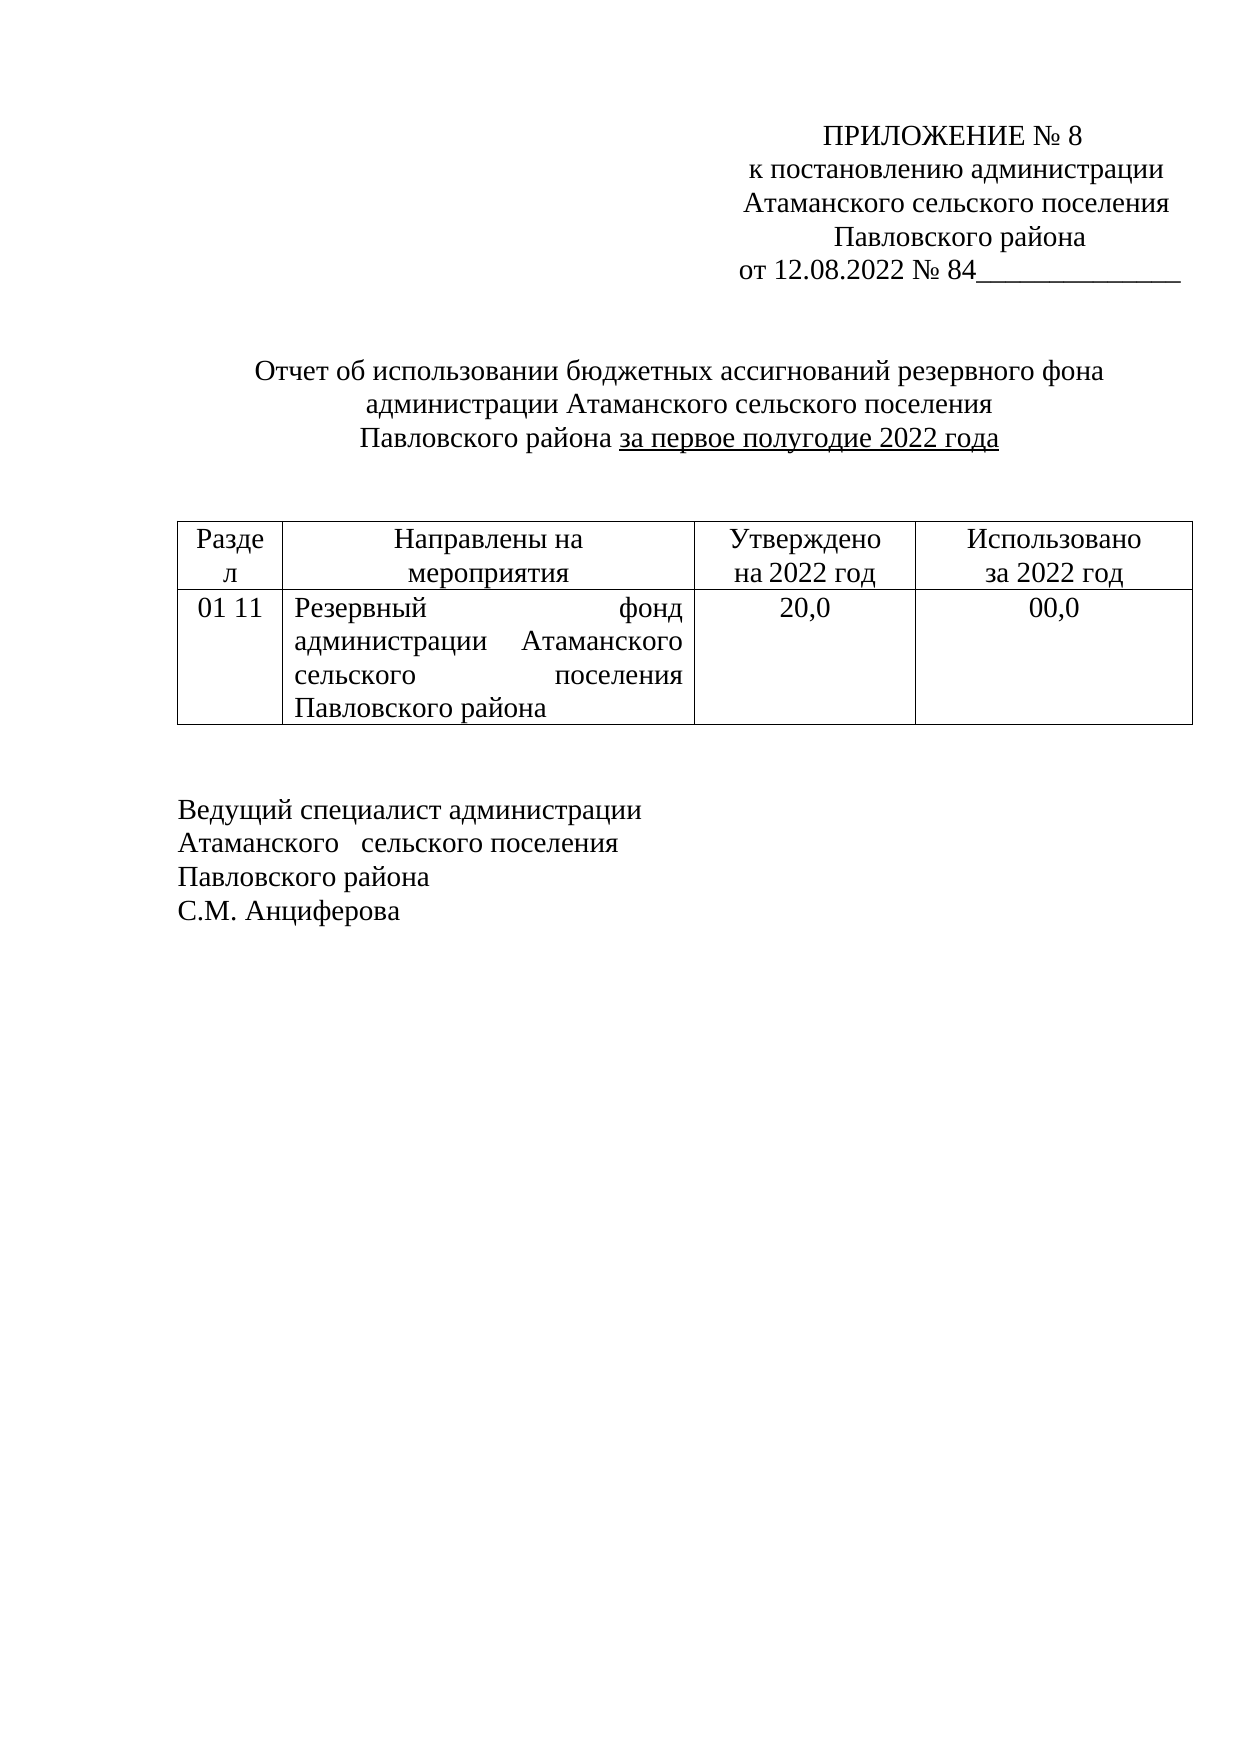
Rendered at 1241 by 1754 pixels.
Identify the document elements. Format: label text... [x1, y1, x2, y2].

table_header Использовано за 2022 год [916, 522, 1192, 589]
table_header Утверждено на 2022 год [695, 522, 915, 589]
text от 12.08.2022 № 84______________ [177, 252, 1181, 286]
table_header Раздел [178, 522, 282, 589]
text ПРИЛОЖЕНИЕ № 8 [177, 118, 1181, 152]
table_header Направлены на мероприятия [283, 522, 694, 589]
text Атаманского сельского поселения [177, 185, 1181, 219]
table_cell Резервный фонд администрации Атаманского сельского поселения Павловского района [283, 590, 694, 724]
text Отчет об использовании бюджетных ассигнований резервного фона администрации Атаманского сельского поселения [177, 353, 1181, 420]
table_cell 01 11 [178, 590, 282, 724]
text Атаманского сельского поселения [177, 826, 1181, 859]
table_cell 20,0 [695, 590, 915, 724]
text Павловского района [177, 219, 1181, 252]
table_cell 00,0 [916, 590, 1192, 724]
text С.М. Анциферова [177, 893, 1181, 926]
text Ведущий специалист администрации [177, 792, 1181, 826]
text Павловского района за первое полугодие 2022 года [177, 420, 1181, 453]
text Павловского района [177, 859, 1181, 893]
text к постановлению администрации [177, 152, 1181, 185]
